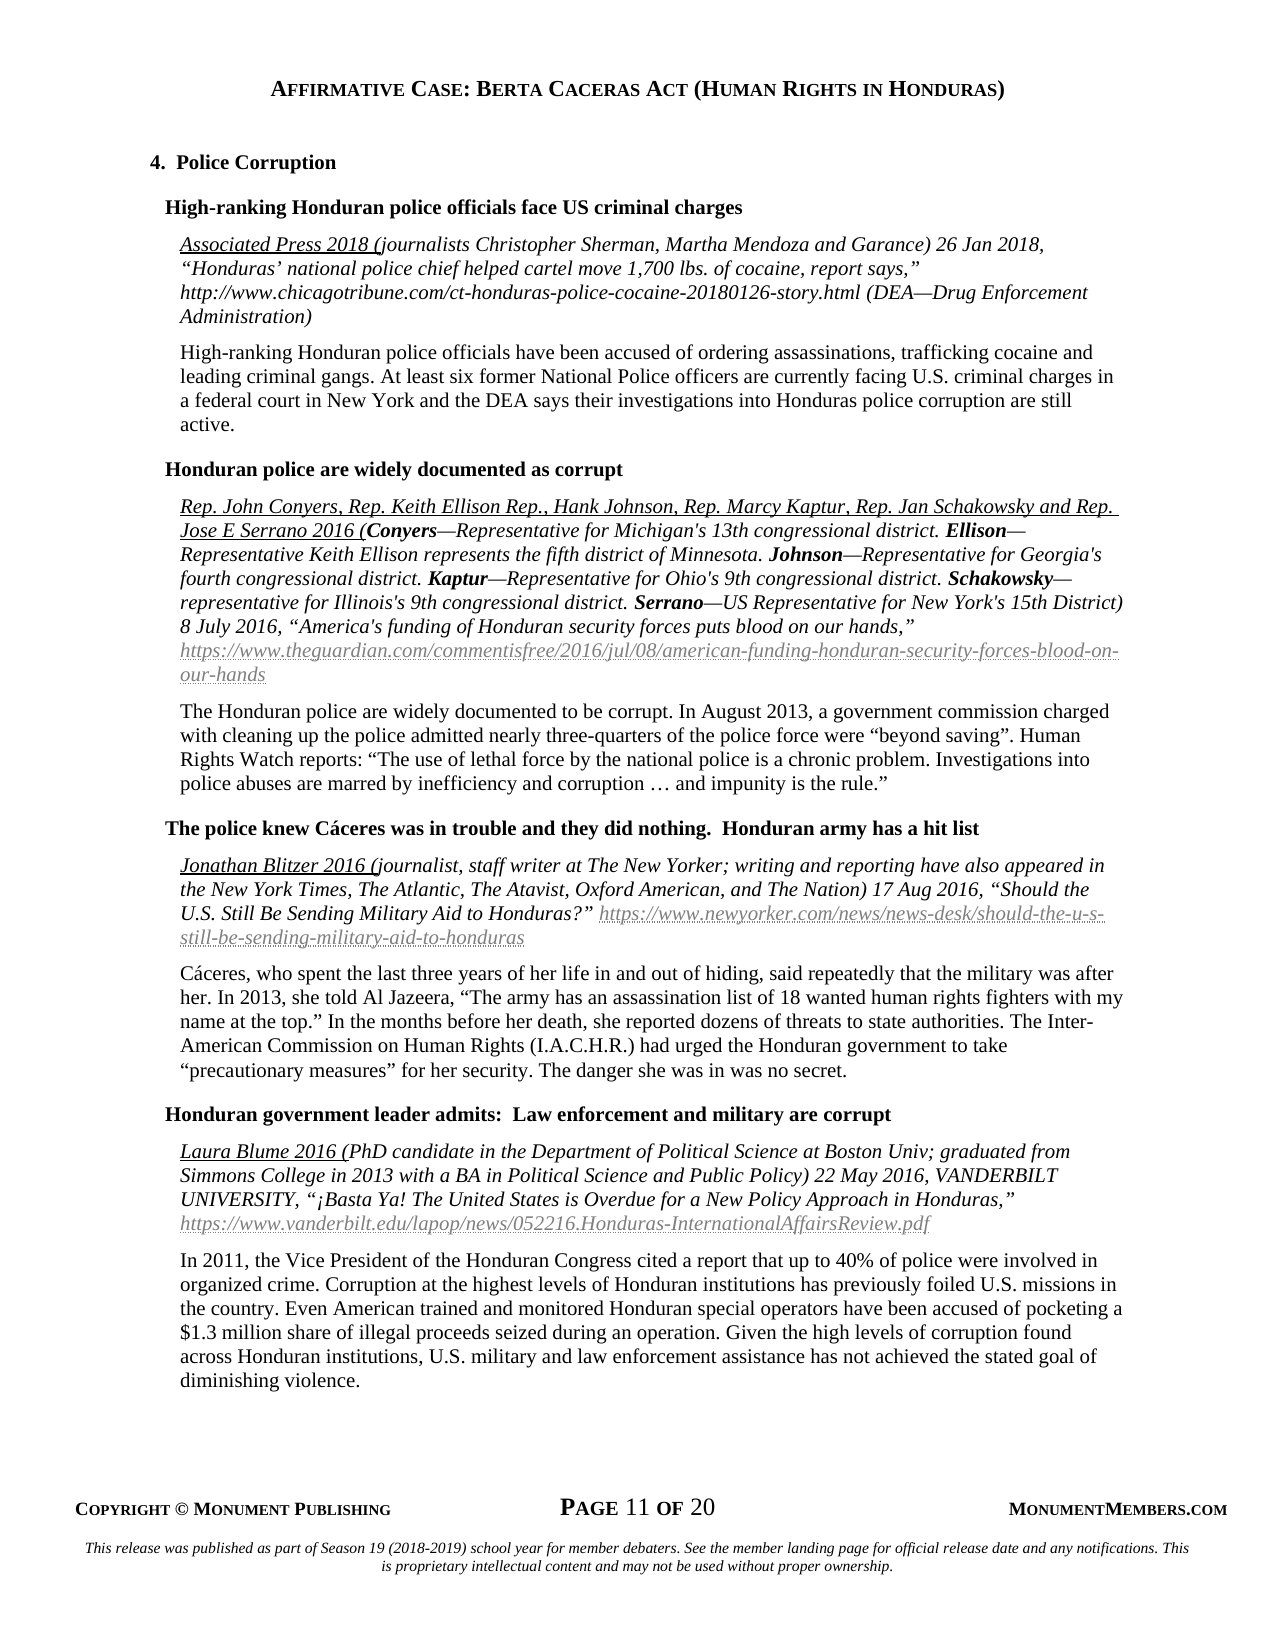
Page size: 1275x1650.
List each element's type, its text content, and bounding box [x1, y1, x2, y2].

text High-ranking Honduran police officials have been accused of ordering assassinations, trafficking cocaine and leading criminal gangs. At least six former National Police officers are currently facing U.S. criminal charges in a federal court in New York and the DEA says their investigations into Honduras police corruption are still active. [180, 340, 1125, 436]
text High-ranking Honduran police officials face US criminal charges [165, 195, 1125, 219]
text Honduran police are widely documented as corrupt [165, 457, 1125, 481]
text In 2011, the Vice President of the Honduran Congress cited a report that up to 40% of police were involved in organized crime. Corruption at the highest levels of Honduran institutions has previously foiled U.S. missions in the country. Even American trained and monitored Honduran special operators have been accused of pocketing a $1.3 million share of illegal proceeds seized during an operation. Given the high levels of corruption found across Honduran institutions, U.S. military and law enforcement assistance has not achieved the stated goal of diminishing violence. [180, 1248, 1125, 1392]
text The police knew Cáceres was in trouble and they did nothing. Honduran army has a hit list [165, 816, 1125, 840]
text Associated Press 2018 (journalists Christopher Sherman, Martha Mendoza and Garance) 26 Jan 2018, “Honduras’ national police chief helped cartel move 1,700 lbs. of cocaine, report says,” http://www.chicagotribune.com/ct-honduras-police-cocaine-20180126-story.html (DEA—Drug Enforcement Administration) [180, 231, 1125, 328]
text The Honduran police are widely documented to be corrupt. In August 2013, a government commission charged with cleaning up the police admitted nearly three-quarters of the police force were “beyond saving”. Human Rights Watch reports: “The use of lethal force by the national police is a chronic problem. Investigations into police abuses are marred by inefficiency and corruption … and impunity is the rule.” [180, 699, 1125, 795]
text 4. Police Corruption [150, 150, 1125, 174]
text Honduran government leader admits: Law enforcement and military are corrupt [165, 1102, 1125, 1126]
text Laura Blume 2016 (PhD candidate in the Department of Political Science at Boston Univ; graduated from Simmons College in 2013 with a BA in Political Science and Public Policy) 22 May 2016, VANDERBILT UNIVERSITY, “¡Basta Ya! The United States is Overdue for a New Policy Approach in Honduras,” https://www.vanderbilt.edu/lapop/news/052216.Honduras-InternationalAffairsReview.pdf [180, 1139, 1125, 1235]
text Jonathan Blitzer 2016 (journalist, staff writer at The New Yorker; writing and reporting have also appeared in the New York Times, The Atlantic, The Atavist, Oxford American, and The Nation) 17 Aug 2016, “Should the U.S. Still Be Sending Military Aid to Honduras?” https://www.newyorker.com/news/news-desk/should-the-u-s-still-be-sending-military-aid-to-honduras [180, 852, 1125, 949]
text Cáceres, who spent the last three years of her life in and out of hiding, said repeatedly that the military was after her. In 2013, she told Al Jazeera, “The army has an assassination list of 18 wanted human rights fighters with my name at the top.” In the months before her death, she reported dozens of threats to state authorities. The Inter-American Commission on Human Rights (I.A.C.H.R.) had urged the Honduran government to take “precautionary measures” for her security. The danger she was in was no secret. [180, 961, 1125, 1082]
